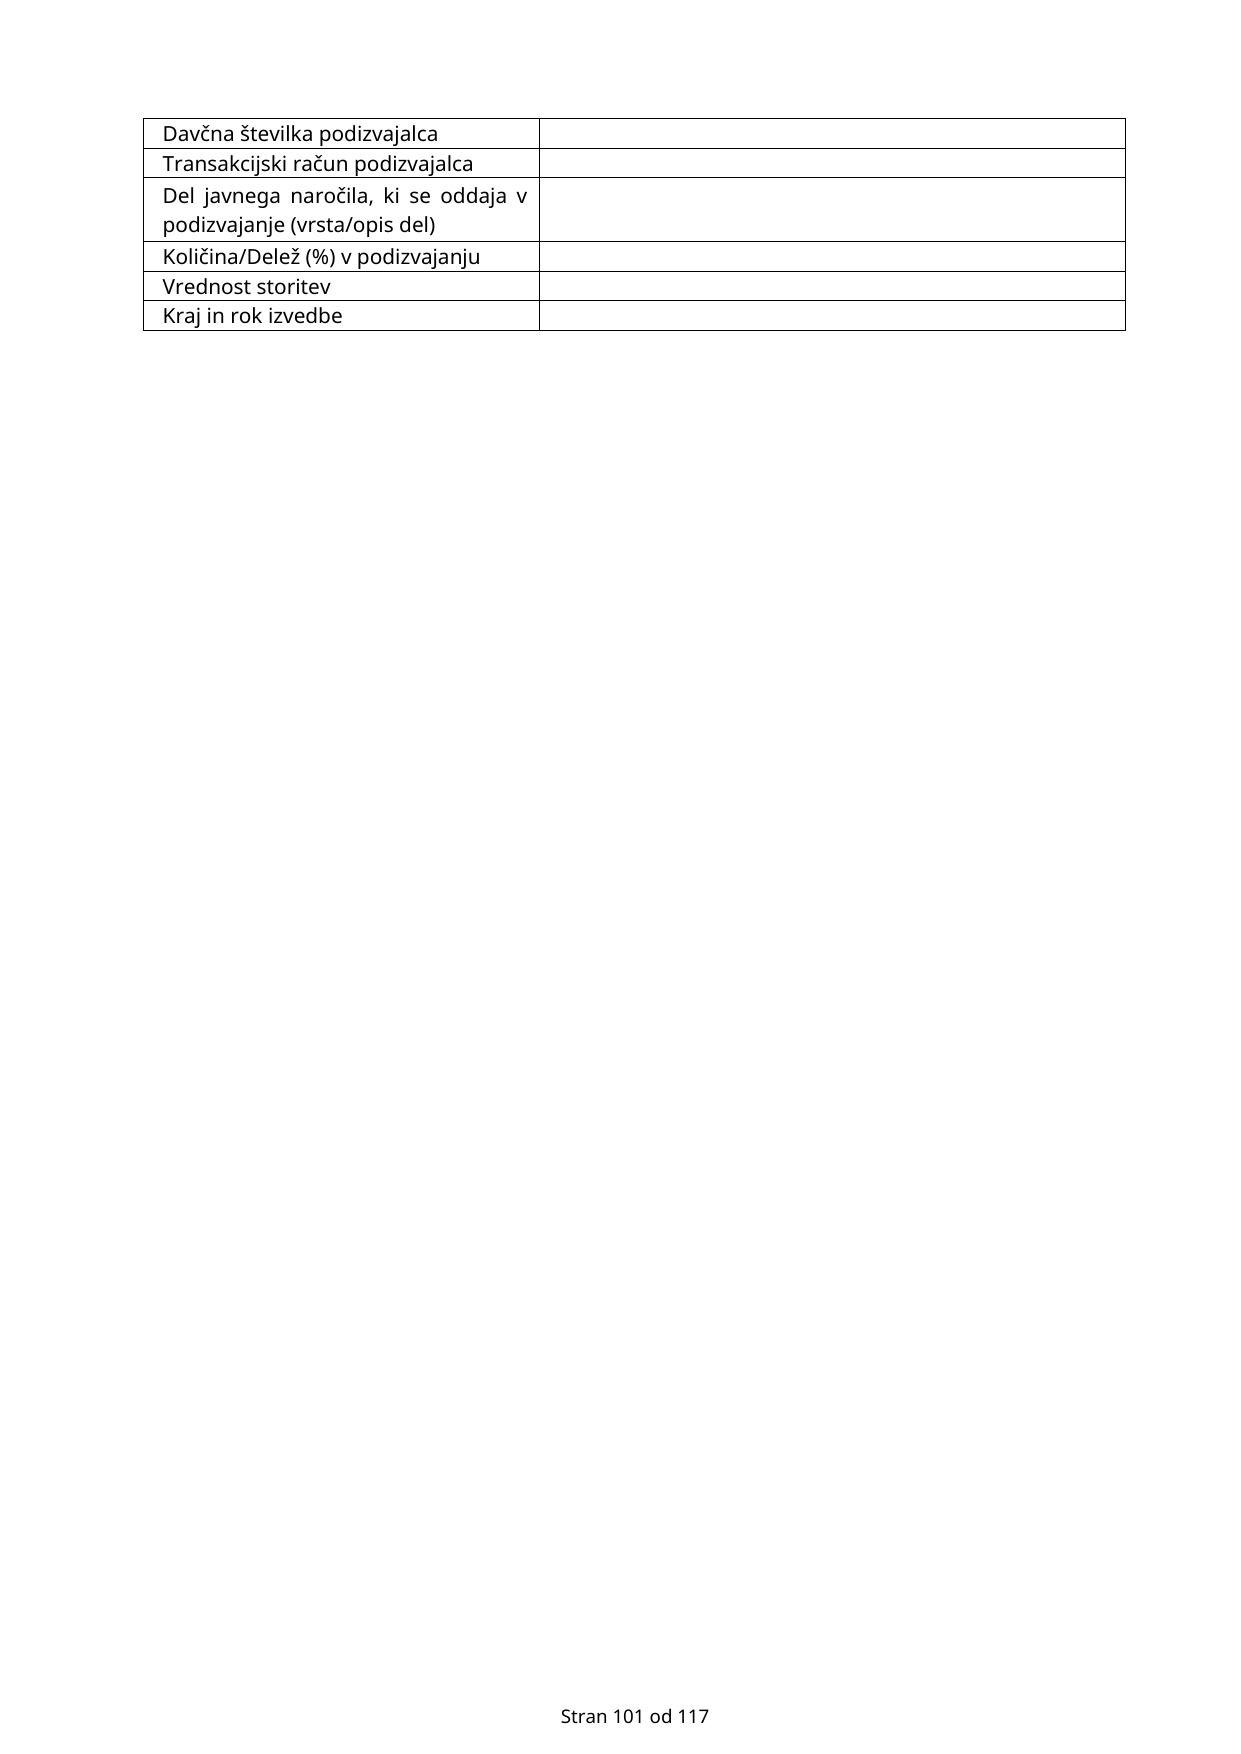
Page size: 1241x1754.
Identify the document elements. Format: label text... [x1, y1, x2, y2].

table_cell [540, 178, 1125, 241]
table_cell [540, 242, 1125, 271]
table_cell Davčna številka podizvajalca [144, 119, 539, 148]
table_cell [540, 272, 1125, 300]
table_cell [540, 149, 1125, 177]
table_cell Vrednost storitev [144, 272, 539, 300]
table_cell Količina/Delež (%) v podizvajanju [144, 242, 539, 271]
table_cell Transakcijski račun podizvajalca [144, 149, 539, 177]
table_cell Kraj in rok izvedbe [144, 301, 539, 330]
table_cell Del javnega naročila, ki se oddaja v podizvajanje (vrsta/opis del) [144, 178, 539, 241]
table_cell [540, 119, 1125, 148]
table_cell [540, 301, 1125, 330]
